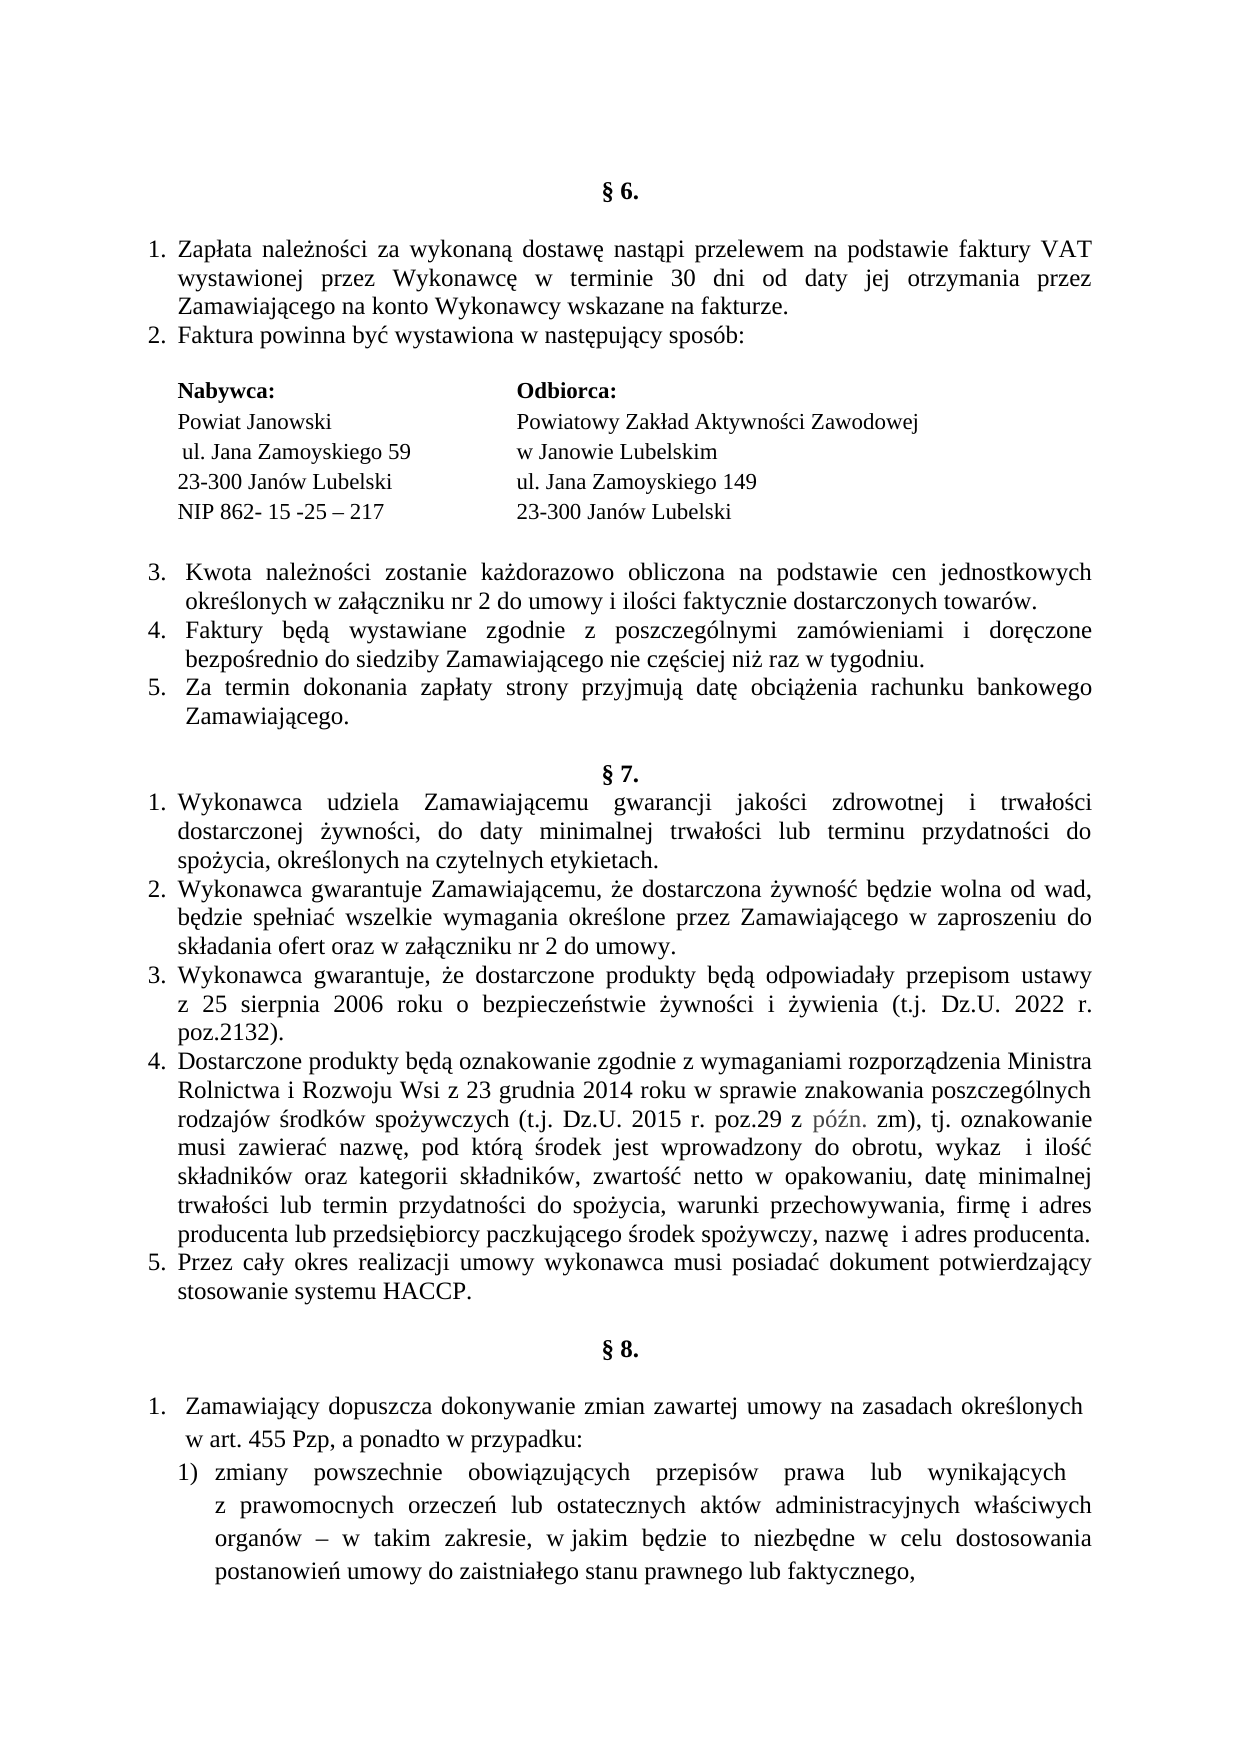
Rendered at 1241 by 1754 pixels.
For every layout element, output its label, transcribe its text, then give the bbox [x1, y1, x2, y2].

list Wykonawca udziela Zamawiającemu gwarancji jakości zdrowotnej i trwałości dostarczonej żywności, do daty minimalnej trwałości lub terminu przydatności do spożycia, określonych na czytelnych etykietach. [148, 787, 1093, 874]
list Faktura powinna być wystawiona w następujący sposób: [148, 320, 1093, 349]
list Wykonawca gwarantuje, że dostarczone produkty będą odpowiadały przepisom ustawy z 25 sierpnia 2006 roku o bezpieczeństwie żywności i żywienia (t.j. Dz.U. 2022 r. poz.2132). [148, 960, 1093, 1046]
list Kwota należności zostanie każdorazowo obliczona na podstawie cen jednostkowych określonych w załączniku nr 2 do umowy i ilości faktycznie dostarczonych towarów. [148, 557, 1093, 615]
list Wykonawca gwarantuje Zamawiającemu, że dostarczona żywność będzie wolna od wad, będzie spełniać wszelkie wymagania określone przez Zamawiającego w zaproszeniu do składania ofert oraz w załączniku nr 2 do umowy. [148, 874, 1093, 960]
list zmiany powszechnie obowiązujących przepisów prawa lub wynikających z prawomocnych orzeczeń lub ostatecznych aktów administracyjnych właściwych organów – w takim zakresie, w jakim będzie to niezbędne w celu dostosowania postanowień umowy do zaistniałego stanu prawnego lub faktycznego, [177, 1457, 1093, 1585]
text § 8. [148, 1334, 1093, 1362]
text Nabywca: Odbiorca: [148, 378, 1093, 404]
text 23-300 Janów Lubelski ul. Jana Zamoyskiego 149 [148, 468, 1093, 494]
text § 6. [148, 176, 1093, 205]
text Powiat Janowski Powiatowy Zakład Aktywności Zawodowej [148, 408, 1093, 434]
list Zapłata należności za wykonaną dostawę nastąpi przelewem na podstawie faktury VAT wystawionej przez Wykonawcę w terminie 30 dni od daty jej otrzymania przez Zamawiającego na konto Wykonawcy wskazane na fakturze. [148, 234, 1093, 320]
list Dostarczone produkty będą oznakowanie zgodnie z wymaganiami rozporządzenia Ministra Rolnictwa i Rozwoju Wsi z 23 grudnia 2014 roku w sprawie znakowania poszczególnych rodzajów środków spożywczych (t.j. Dz.U. 2015 r. poz.29 z późn. zm), tj. oznakowanie musi zawierać nazwę, pod którą środek jest wprowadzony do obrotu, wykaz i ilość składników oraz kategorii składników, zwartość netto w opakowaniu, datę minimalnej trwałości lub termin przydatności do spożycia, warunki przechowywania, firmę i adres producenta lub przedsiębiorcy paczkującego środek spożywczy, nazwę i adres producenta. [148, 1046, 1093, 1247]
list Przez cały okres realizacji umowy wykonawca musi posiadać dokument potwierdzający stosowanie systemu HACCP. [148, 1247, 1093, 1305]
list Za termin dokonania zapłaty strony przyjmują datę obciążenia rachunku bankowego Zamawiającego. [148, 672, 1093, 730]
text NIP 862- 15 -25 – 217 23-300 Janów Lubelski [148, 498, 1093, 525]
text ul. Jana Zamoyskiego 59 w Janowie Lubelskim [148, 438, 1093, 464]
list Zamawiający dopuszcza dokonywanie zmian zawartej umowy na zasadach określonych w art. 455 Pzp, a ponadto w przypadku: [148, 1391, 1093, 1453]
list Faktury będą wystawiane zgodnie z poszczególnymi zamówieniami i doręczone bezpośrednio do siedziby Zamawiającego nie częściej niż raz w tygodniu. [148, 615, 1093, 672]
text § 7. [148, 759, 1093, 787]
